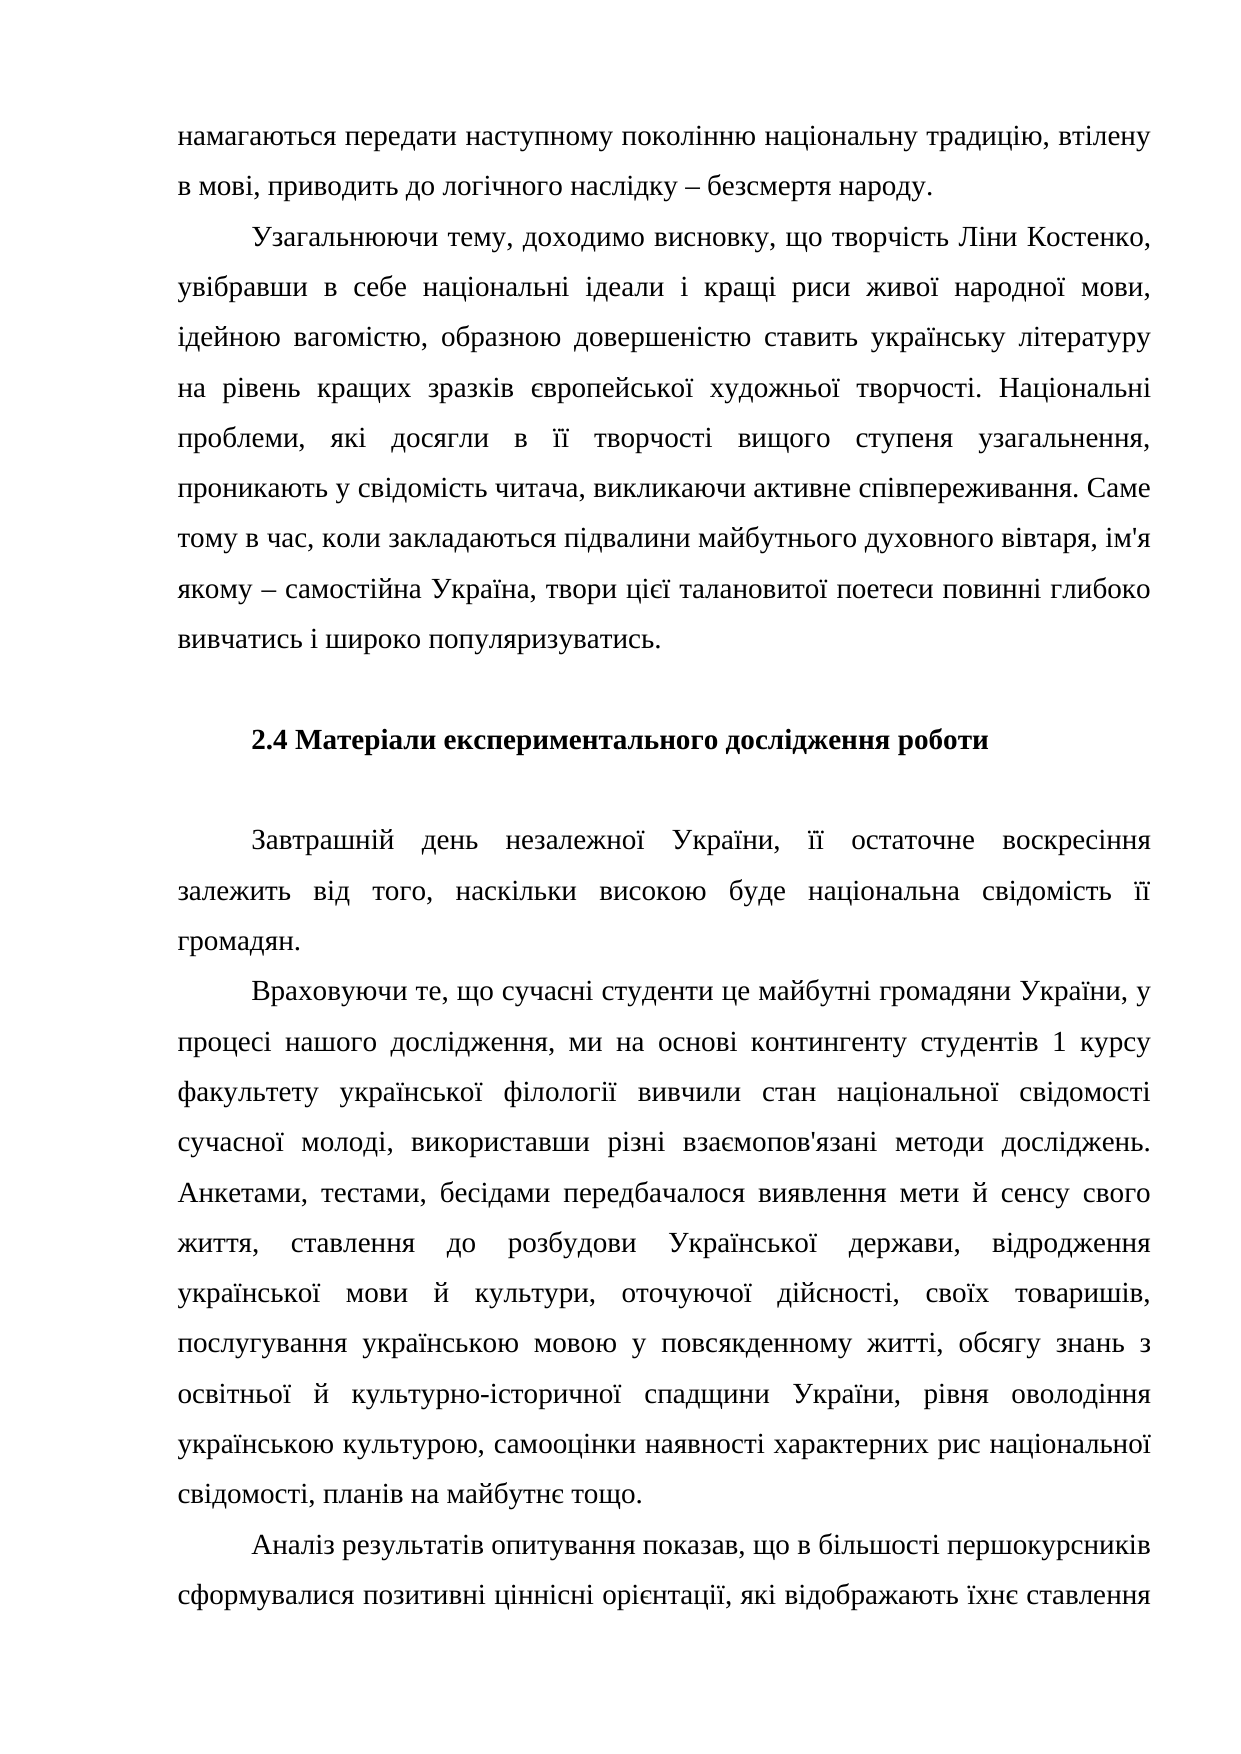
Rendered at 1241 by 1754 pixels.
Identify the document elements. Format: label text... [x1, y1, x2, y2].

text Узагальнюючи тему, доходимо висновку, що творчість Ліни Костенко, увібравши в себе національні ідеали і кращі риси живої народної мови, ідейною вагомістю, образною довершеністю ставить українську літературу на рівень кращих зразків європейської художньої творчості. Національні проблеми, які досягли в її творчості вищого ступеня узагальнення, проникають у свідомість читача, викликаючи активне співпереживання. Саме тому в час, коли закладаються підвалини майбутнього духовного вівтаря, ім'я якому – самостійна Україна, твори цієї талановитої поетеси повинні глибоко вивчатись і широко популяризуватись. [177, 219, 1152, 655]
text Завтрашній день незалежної України, її остаточне воскресіння залежить від того, наскільки високою буде національна свідомість її громадян. [177, 822, 1152, 957]
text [177, 118, 1152, 202]
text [177, 1527, 1152, 1611]
text Враховуючи те, що сучасні студенти це майбутні громадяни України, у процесі нашого дослідження, ми на основі контингенту студентів 1 курсу факультету української філології вивчили стан національної свідомості сучасної молоді, використавши різні взаємопов'язані методи досліджень. Анкетами, тестами, бесідами передбачалося виявлення мети й сенсу свого життя, ставлення до розбудови Української держави, відродження української мови й культури, оточуючої дійсності, своїх товаришів, послугування українською мовою у повсякденному житті, обсягу знань з освітньої й культурно-історичної спадщини України, рівня оволодіння українською культурою, самооцінки наявності характерних рис національної свідомості, планів на майбутнє тощо. [177, 973, 1152, 1510]
text 2.4 Матеріали експериментального дослідження роботи [177, 722, 1152, 755]
